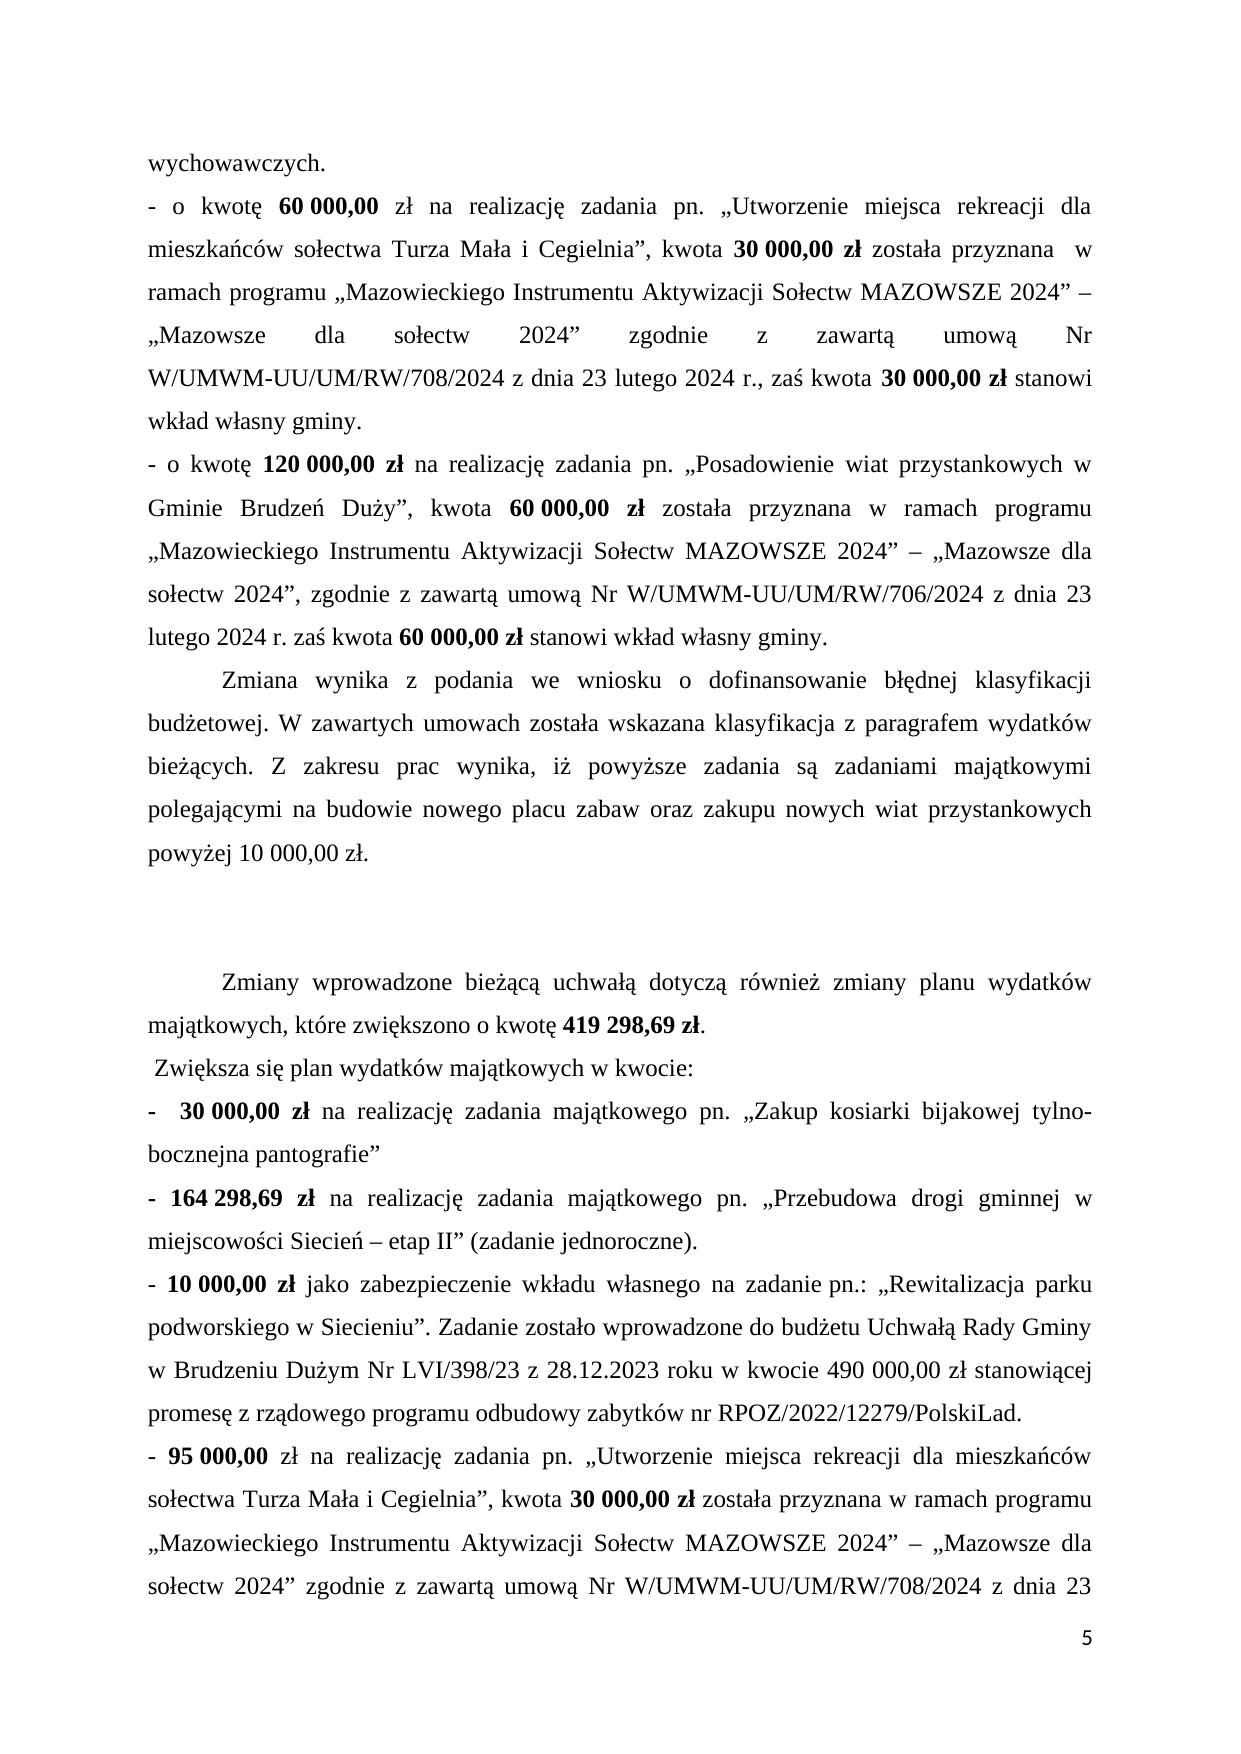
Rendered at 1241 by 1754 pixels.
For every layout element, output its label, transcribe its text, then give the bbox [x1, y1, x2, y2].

text - o kwotę 60 000,00 zł na realizację zadania pn. „Utworzenie miejsca rekreacji dla mieszkańców sołectwa Turza Mała i Cegielnia”, kwota 30 000,00 zł została przyznana w ramach programu „Mazowieckiego Instrumentu Aktywizacji Sołectw MAZOWSZE 2024” – „Mazowsze dla sołectw 2024” zgodnie z zawartą umową Nr W/UMWM-UU/UM/RW/708/2024 z dnia 23 lutego 2024 r., zaś kwota 30 000,00 zł stanowi wkład własny gminy. [148, 191, 1093, 435]
text Zmiana wynika z podania we wniosku o dofinansowanie błędnej klasyfikacji budżetowej. W zawartych umowach została wskazana klasyfikacja z paragrafem wydatków bieżących. Z zakresu prac wynika, iż powyższe zadania są zadaniami majątkowymi polegającymi na budowie nowego placu zabaw oraz zakupu nowych wiat przystankowych powyżej 10 000,00 zł. [148, 665, 1093, 866]
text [148, 1441, 1093, 1599]
text Zmiany wprowadzone bieżącą uchwałą dotyczą również zmiany planu wydatków majątkowych, które zwiększono o kwotę 419 298,69 zł. [148, 967, 1093, 1039]
text - 10 000,00 zł jako zabezpieczenie wkładu własnego na zadanie pn.: „Rewitalizacja parku podworskiego w Siecieniu”. Zadanie zostało wprowadzone do budżetu Uchwałą Rady Gminy w Brudzeniu Dużym Nr LVI/398/23 z 28.12.2023 roku w kwocie 490 000,00 zł stanowiącej promesę z rządowego programu odbudowy zabytków nr RPOZ/2022/12279/PolskiLad. [148, 1269, 1093, 1427]
text - 30 000,00 zł na realizację zadania majątkowego pn. „Zakup kosiarki bijakowej tylno-bocznejna pantografie” [148, 1096, 1093, 1168]
text - 164 298,69 zł na realizację zadania majątkowego pn. „Przebudowa drogi gminnej w miejscowości Siecień – etap II” (zadanie jednoroczne). [148, 1183, 1093, 1254]
text Zwiększa się plan wydatków majątkowych w kwocie: [148, 1053, 1093, 1082]
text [148, 148, 1093, 176]
text - o kwotę 120 000,00 zł na realizację zadania pn. „Posadowienie wiat przystankowych w Gminie Brudzeń Duży”, kwota 60 000,00 zł została przyznana w ramach programu „Mazowieckiego Instrumentu Aktywizacji Sołectw MAZOWSZE 2024” – „Mazowsze dla sołectw 2024”, zgodnie z zawartą umową Nr W/UMWM-UU/UM/RW/706/2024 z dnia 23 lutego 2024 r. zaś kwota 60 000,00 zł stanowi wkład własny gminy. [148, 449, 1093, 651]
